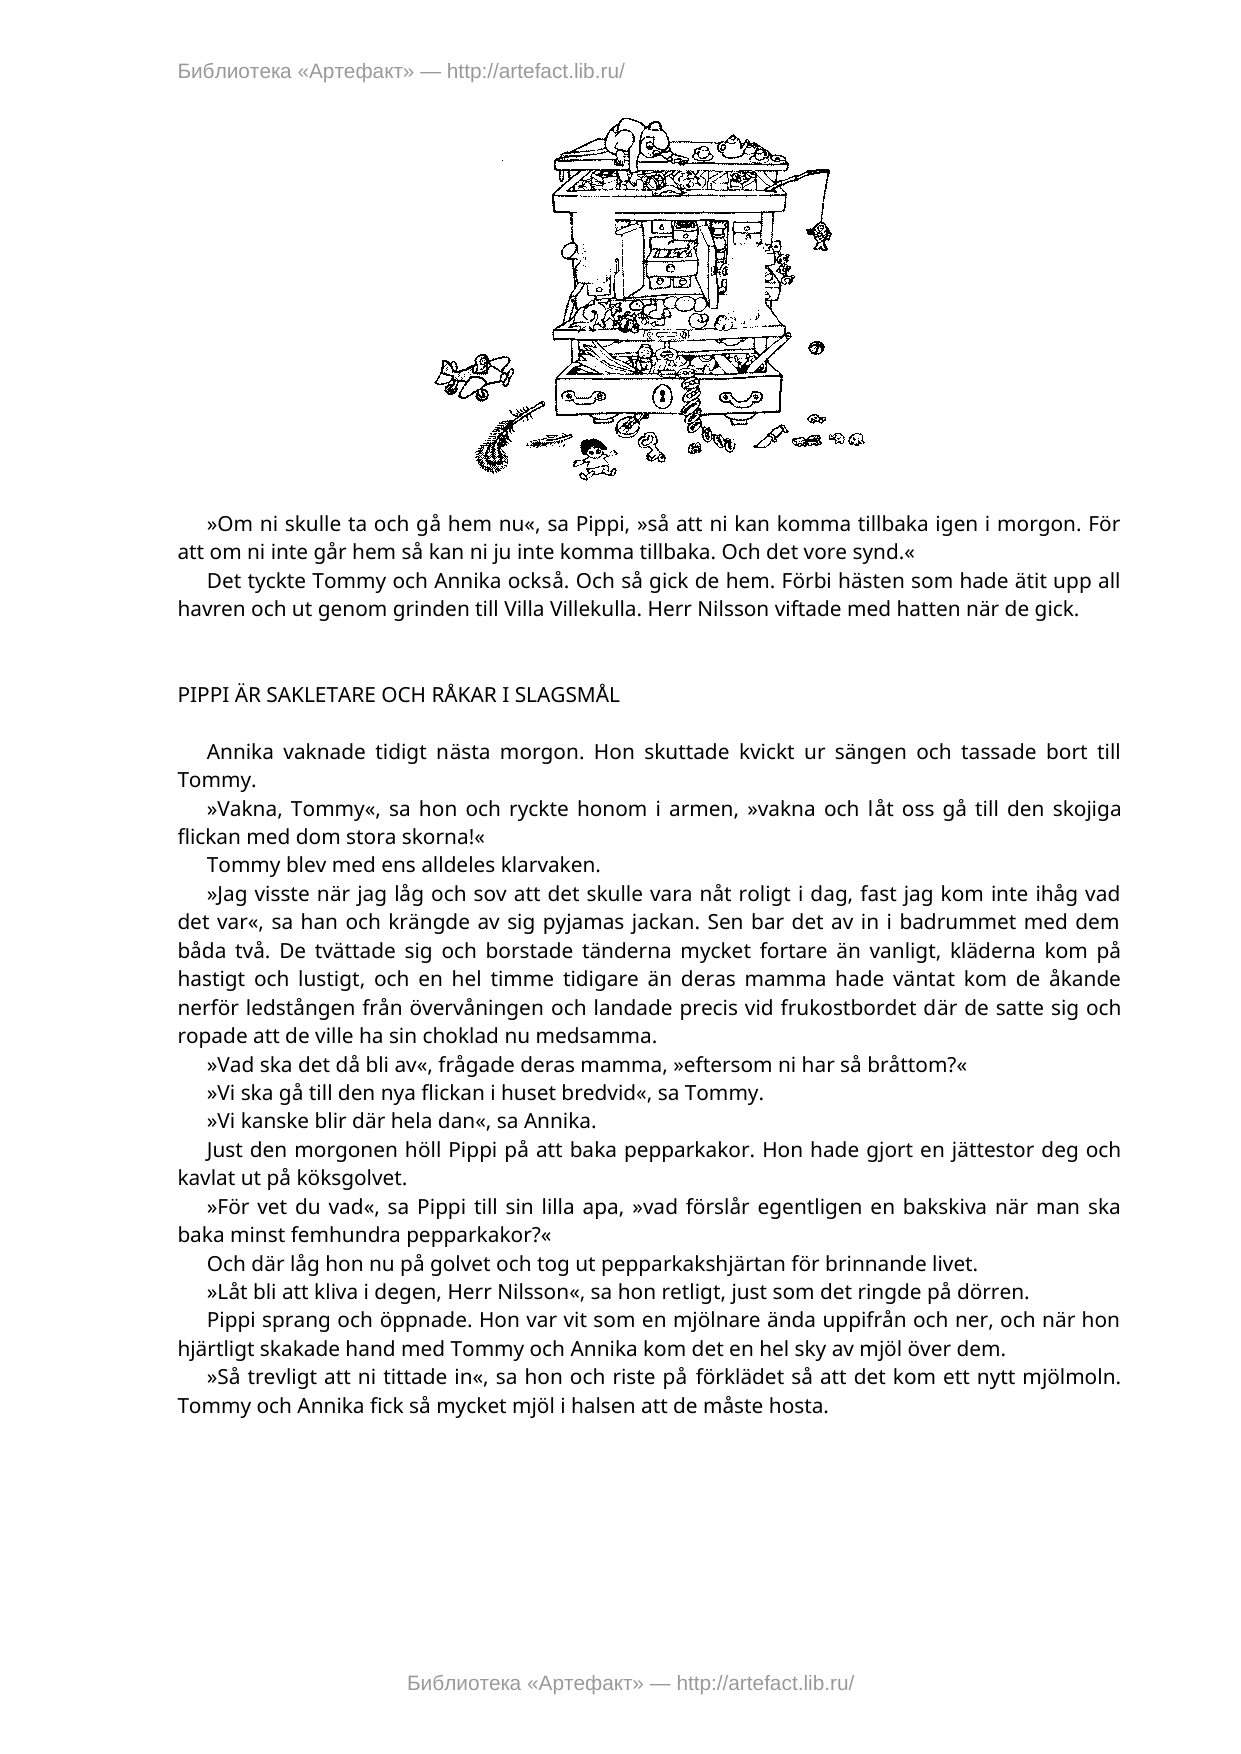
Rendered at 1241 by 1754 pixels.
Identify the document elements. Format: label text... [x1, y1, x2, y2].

text »Vakna, Tommy«, sa hon och ryckte honom i armen, »vakna och låt oss gå till den skojiga flickan med dom stora skorna!« [177, 794, 1122, 851]
text »Om ni skulle ta och gå hem nu«, sa Pippi, »så att ni kan komma tillbaka igen i morgon. För att om ni inte går hem så kan ni ju inte komma tillbaka. Och det vore synd.« [177, 509, 1122, 566]
text »Vi kanske blir där hela dan«, sa Annika. [177, 1107, 1122, 1135]
picture [434, 118, 865, 481]
text Det tyckte Tommy och Annika också. Och så gick de hem. Förbi hästen som hade ätit upp all havren och ut genom grinden till Villa Villekulla. Herr Nilsson viftade med hatten när de gick. [177, 566, 1122, 623]
text »Vi ska gå till den nya flickan i huset bredvid«, sa Tommy. [177, 1078, 1122, 1107]
text Annika vaknade tidigt nästa morgon. Hon skuttade kvickt ur sängen och tassade bort till Tommy. [177, 737, 1122, 794]
text »Så trevligt att ni tittade in«, sa hon och riste på förklädet så att det kom ett nytt mjölmoln. Tommy och Annika fick så mycket mjöl i halsen att de måste hosta. [177, 1362, 1122, 1419]
text Och där låg hon nu på golvet och tog ut pepparkakshjärtan för brinnande livet. [177, 1249, 1122, 1277]
text Just den morgonen höll Pippi på att baka pepparkakor. Hon hade gjort en jättestor deg och kavlat ut på köksgolvet. [177, 1135, 1122, 1192]
text Pippi sprang och öppnade. Hon var vit som en mjölnare ända uppifrån och ner, och när hon hjärtligt skakade hand med Tommy och Annika kom det en hel sky av mjöl över dem. [177, 1306, 1122, 1362]
text »Vad ska det då bli av«, frågade deras mamma, »eftersom ni har så bråttom?« [177, 1050, 1122, 1078]
text »Jag visste när jag låg och sov att det skulle vara nåt roligt i dag, fast jag kom inte ihåg vad det var«, sa han och krängde av sig pyjamas jackan. Sen bar det av in i badrummet med dem båda två. De tvättade sig och borstade tänderna mycket fortare än vanligt, kläderna kom på hastigt och lustigt, och en hel timme tidigare än deras mamma hade väntat kom de åkande nerför ledstången från övervåningen och landade precis vid frukostbordet där de satte sig och ropade att de ville ha sin choklad nu medsamma. [177, 879, 1122, 1050]
subtitle PIPPI ÄR SAKLETARE OCH RÅKAR I SLAGSMÅL [177, 680, 1122, 708]
text Tommy blev med ens alldeles klarvaken. [177, 851, 1122, 879]
text »Låt bli att kliva i degen, Herr Nilsson«, sa hon retligt, just som det ringde på dörren. [177, 1277, 1122, 1306]
text »För vet du vad«, sa Pippi till sin lilla apa, »vad förslår egentligen en bakskiva när man ska baka minst femhundra pepparkakor?« [177, 1192, 1122, 1249]
